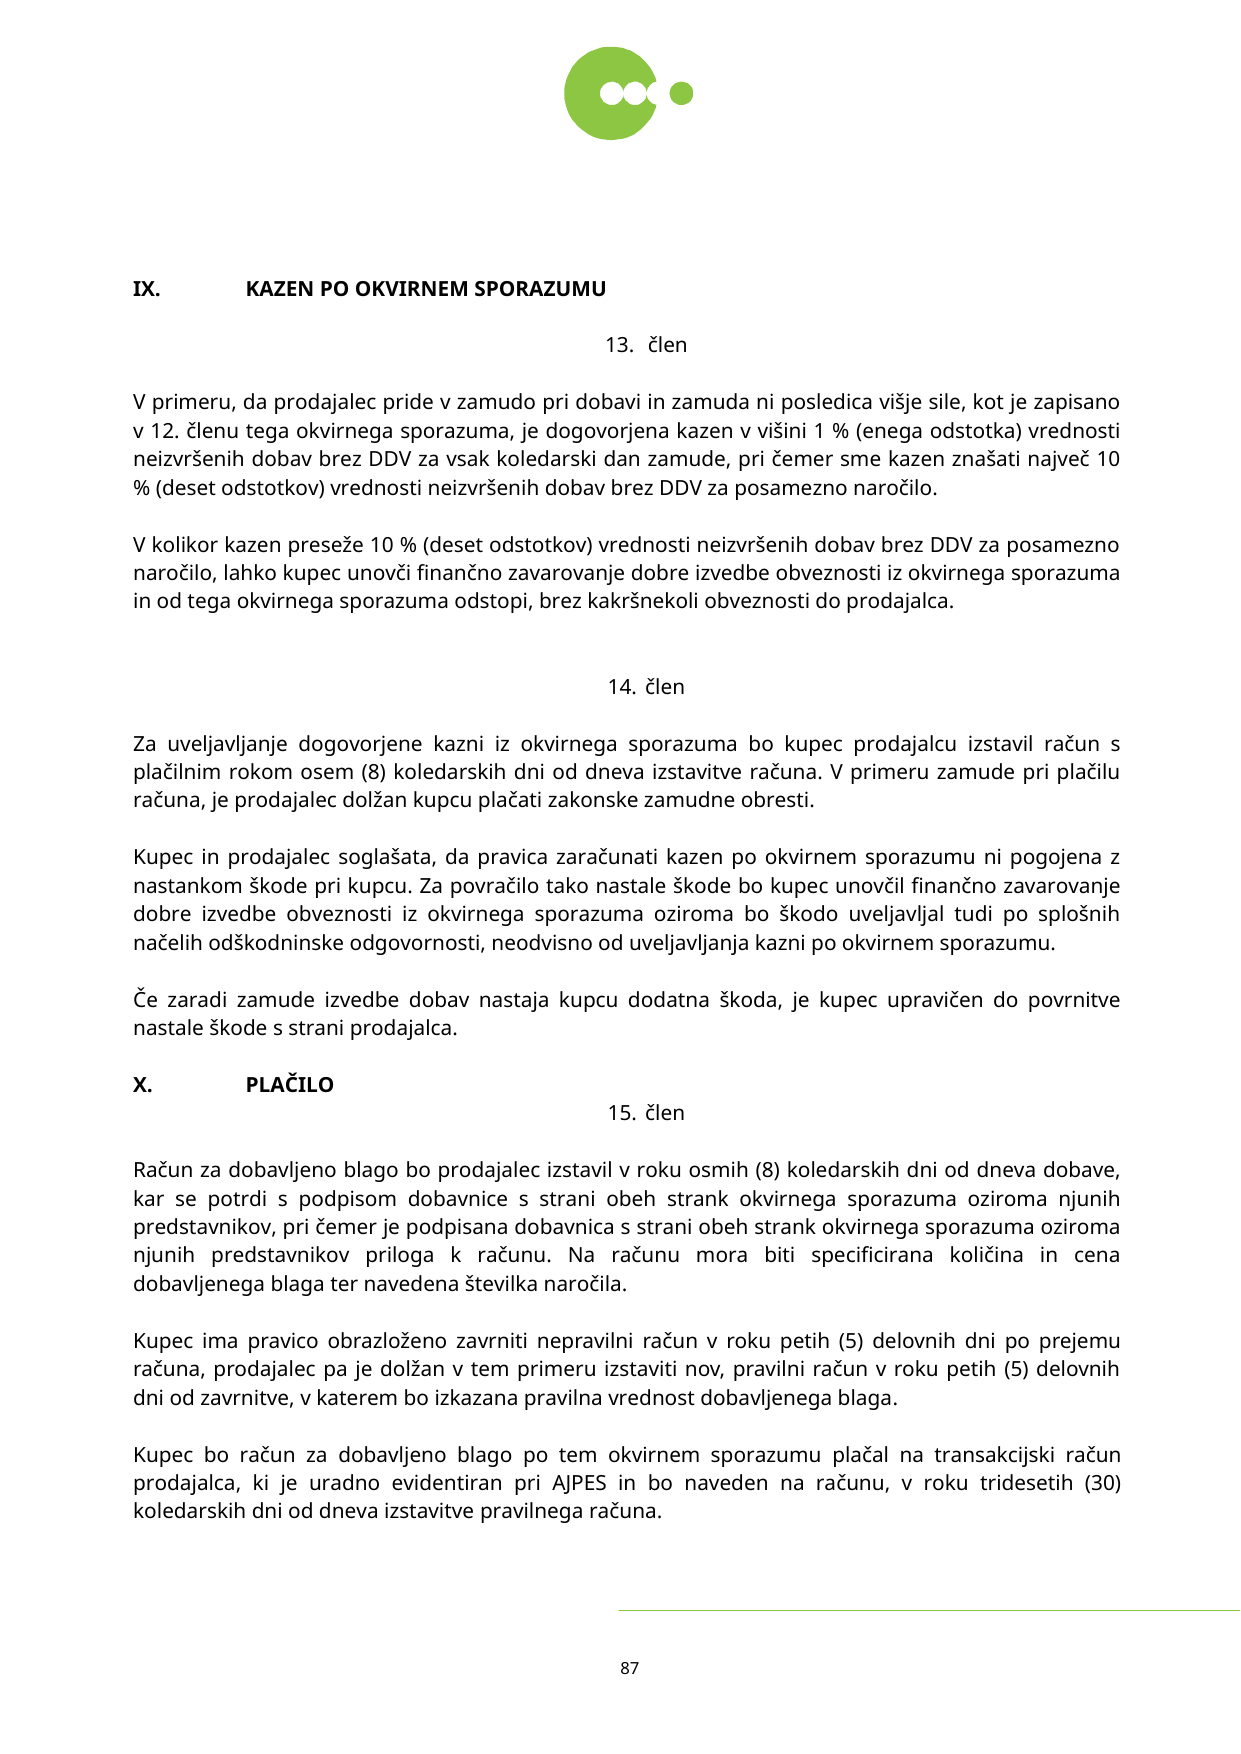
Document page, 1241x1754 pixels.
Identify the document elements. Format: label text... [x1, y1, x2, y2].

text Če zaradi zamude izvedbe dobav nastaja kupcu dodatna škoda, je kupec upravičen do povrnitve nastale škode s strani prodajalca. [133, 985, 1122, 1042]
text Za uveljavljanje dogovorjene kazni iz okvirnega sporazuma bo kupec prodajalcu izstavil račun s plačilnim rokom osem (8) koledarskih dni od dneva izstavitve računa. V primeru zamude pri plačilu računa, je prodajalec dolžan kupcu plačati zakonske zamudne obresti. [133, 729, 1122, 814]
text Kupec ima pravico obrazloženo zavrniti nepravilni račun v roku petih (5) delovnih dni po prejemu računa, prodajalec pa je dolžan v tem primeru izstaviti nov, pravilni račun v roku petih (5) delovnih dni od zavrnitve, v katerem bo izkazana pravilna vrednost dobavljenega blaga. [133, 1326, 1122, 1411]
text Račun za dobavljeno blago bo prodajalec izstavil v roku osmih (8) koledarskih dni od dneva dobave, kar se potrdi s podpisom dobavnice s strani obeh strank okvirnega sporazuma oziroma njunih predstavnikov, pri čemer je podpisana dobavnica s strani obeh strank okvirnega sporazuma oziroma njunih predstavnikov priloga k računu. Na računu mora biti specificirana količina in cena dobavljenega blaga ter navedena številka naročila. [133, 1155, 1122, 1297]
text V primeru, da prodajalec pride v zamudo pri dobavi in zamuda ni posledica višje sile, kot je zapisano v 12. členu tega okvirnega sporazuma, je dogovorjena kazen v višini 1 % (enega odstotka) vrednosti neizvršenih dobav brez DDV za vsak koledarski dan zamude, pri čemer sme kazen znašati največ 10 % (deset odstotkov) vrednosti neizvršenih dobav brez DDV za posamezno naročilo. [133, 387, 1122, 501]
text Kupec bo račun za dobavljeno blago po tem okvirnem sporazumu plačal na transakcijski račun prodajalca, ki je uradno evidentiran pri AJPES in bo naveden na računu, v roku tridesetih (30) koledarskih dni od dneva izstavitve pravilnega računa. [133, 1440, 1122, 1525]
list člen [170, 672, 1122, 700]
text Kupec in prodajalec soglašata, da pravica zaračunati kazen po okvirnem sporazumu ni pogojena z nastankom škode pri kupcu. Za povračilo tako nastale škode bo kupec unovčil finančno zavarovanje dobre izvedbe obveznosti iz okvirnega sporazuma oziroma bo škodo uveljavljal tudi po splošnih načelih odškodninske odgovornosti, neodvisno od uveljavljanja kazni po okvirnem sporazumu. [133, 842, 1122, 956]
list člen [170, 1098, 1122, 1127]
list člen [170, 331, 1122, 359]
list KAZEN PO OKVIRNEM SPORAZUMU [133, 274, 1122, 302]
text V kolikor kazen preseže 10 % (deset odstotkov) vrednosti neizvršenih dobav brez DDV za posamezno naročilo, lahko kupec unovči finančno zavarovanje dobre izvedbe obveznosti iz okvirnega sporazuma in od tega okvirnega sporazuma odstopi, brez kakršnekoli obveznosti do prodajalca. [133, 530, 1122, 615]
list PLAČILO [133, 1070, 1122, 1098]
